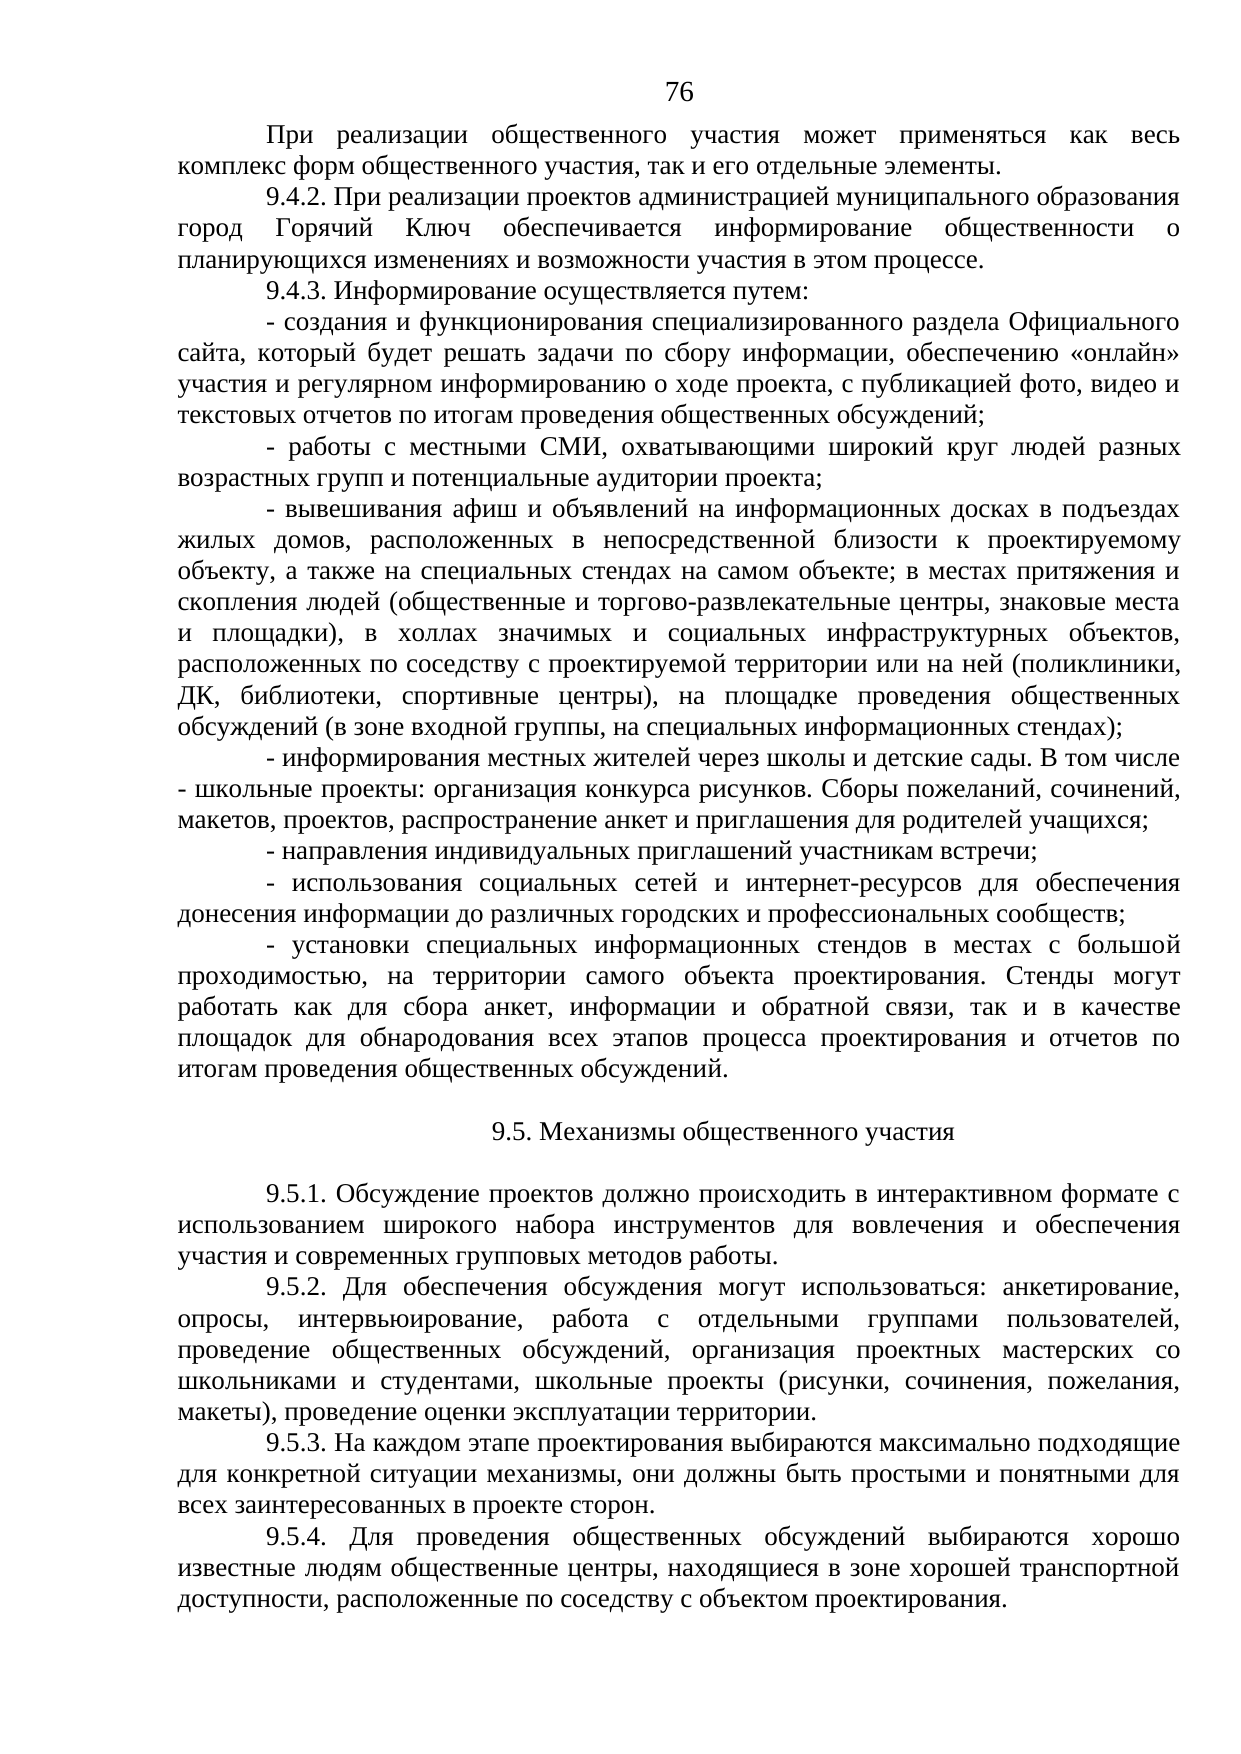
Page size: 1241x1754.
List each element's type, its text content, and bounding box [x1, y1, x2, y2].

text - работы с местными СМИ, охватывающими широкий круг людей разных возрастных групп и потенциальные аудитории проекта; [177, 429, 1181, 492]
text - использования социальных сетей и интернет-ресурсов для обеспечения донесения информации до различных городских и профессиональных сообществ; [177, 866, 1181, 928]
text 9.5.1. Обсуждение проектов должно происходить в интерактивном формате с использованием широкого набора инструментов для вовлечения и обеспечения участия и современных групповых методов работы. [177, 1177, 1181, 1271]
text 9.4.3. Информирование осуществляется путем: [177, 274, 1181, 305]
text При реализации общественного участия может применяться как весь комплекс форм общественного участия, так и его отдельные элементы. [177, 118, 1181, 180]
text - создания и функционирования специализированного раздела Официального сайта, который будет решать задачи по сбору информации, обеспечению «онлайн» участия и регулярном информированию о ходе проекта, с публикацией фото, видео и текстовых отчетов по итогам проведения общественных обсуждений; [177, 305, 1181, 429]
text - вывешивания афиш и объявлений на информационных досках в подъездах жилых домов, расположенных в непосредственной близости к проектируемому объекту, а также на специальных стендах на самом объекте; в местах притяжения и скопления людей (общественные и торгово-развлекательные центры, знаковые места и площадки), в холлах значимых и социальных инфраструктурных объектов, расположенных по соседству с проектируемой территории или на ней (поликлиники, ДК, библиотеки, спортивные центры), на площадке проведения общественных обсуждений (в зоне входной группы, на специальных информационных стендах); [177, 492, 1181, 741]
text - установки специальных информационных стендов в местах с большой проходимостью, на территории самого объекта проектирования. Стенды могут работать как для сбора анкет, информации и обратной связи, так и в качестве площадок для обнародования всех этапов процесса проектирования и отчетов по итогам проведения общественных обсуждений. [177, 928, 1181, 1084]
text 9.5.3. На каждом этапе проектирования выбираются максимально подходящие для конкретной ситуации механизмы, они должны быть простыми и понятными для всех заинтересованных в проекте сторон. [177, 1426, 1181, 1520]
text 9.5.2. Для обеспечения обсуждения могут использоваться: анкетирование, опросы, интервьюирование, работа с отдельными группами пользователей, проведение общественных обсуждений, организация проектных мастерских со школьниками и студентами, школьные проекты (рисунки, сочинения, пожелания, макеты), проведение оценки эксплуатации территории. [177, 1271, 1181, 1426]
text - направления индивидуальных приглашений участникам встречи; [177, 834, 1181, 866]
text 9.5.4. Для проведения общественных обсуждений выбираются хорошо известные людям общественные центры, находящиеся в зоне хорошей транспортной доступности, расположенные по соседству с объектом проектирования. [177, 1520, 1181, 1613]
text - информирования местных жителей через школы и детские сады. В том числе - школьные проекты: организация конкурса рисунков. Сборы пожеланий, сочинений, макетов, проектов, распространение анкет и приглашения для родителей учащихся; [177, 741, 1181, 834]
text 9.4.2. При реализации проектов администрацией муниципального образования город Горячий Ключ обеспечивается информирование общественности о планирующихся изменениях и возможности участия в этом процессе. [177, 180, 1181, 274]
text 9.5. Механизмы общественного участия [177, 1115, 1181, 1146]
